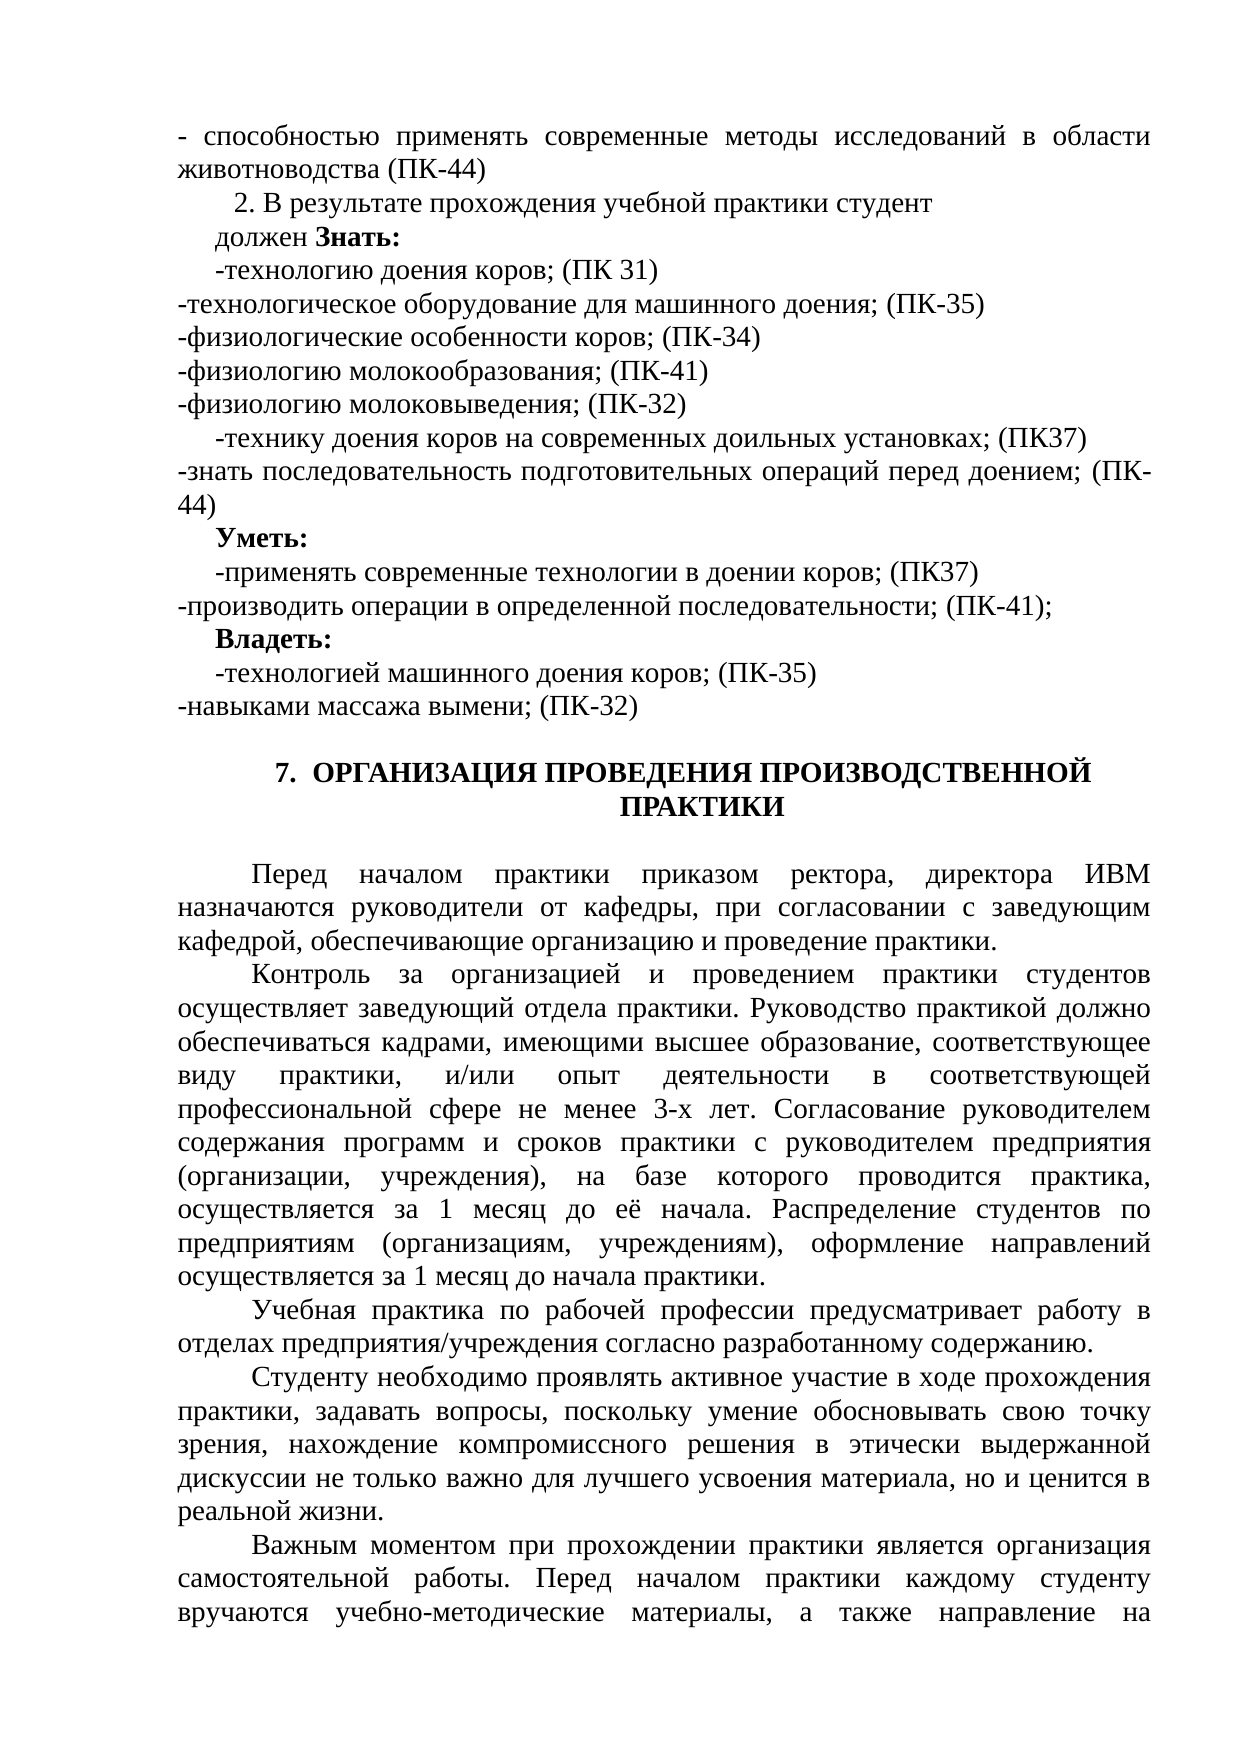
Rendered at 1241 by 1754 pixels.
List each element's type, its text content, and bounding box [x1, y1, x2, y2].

text -технологию доения коров; (ПК 31) [215, 252, 1152, 286]
text -технологией машинного доения коров; (ПК-35) [215, 655, 1152, 688]
text должен Знать: [215, 219, 1152, 252]
text Владеть: [215, 621, 1152, 655]
text -физиологию молокообразования; (ПК-41) [177, 353, 1152, 386]
text -технологическое оборудование для машинного доения; (ПК-35) [177, 286, 1152, 319]
text 2. В результате прохождения учебной практики студент [177, 185, 1152, 219]
text -применять современные технологии в доении коров; (ПК37) [215, 554, 1152, 588]
text -знать последовательность подготовительных операций перед доением; (ПК-44) [177, 453, 1152, 521]
list ОРГАНИЗАЦИЯ ПРОВЕДЕНИЯ ПРОИЗВОДСТВЕННОЙ ПРАКТИКИ [215, 755, 1152, 822]
text Уметь: [215, 521, 1152, 554]
text Учебная практика по рабочей профессии предусматривает работу в отделах предприятия/учреждения согласно разработанному содержанию. [177, 1292, 1152, 1359]
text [177, 1527, 1152, 1627]
text -физиологию молоковыведения; (ПК-32) [177, 386, 1152, 420]
text -производить операции в определенной последовательности; (ПК-41); [177, 588, 1152, 621]
text -физиологические особенности коров; (ПК-34) [177, 319, 1152, 353]
text Контроль за организацией и проведением практики студентов осуществляет заведующий отдела практики. Руководство практикой должно обеспечиваться кадрами, имеющими высшее образование, соответствующее виду практики, и/или опыт деятельности в соответствующей профессиональной сфере не менее 3-х лет. Согласование руководителем содержания программ и сроков практики с руководителем предприятия (организации, учреждения), на базе которого проводится практика, осуществляется за 1 месяц до её начала. Распределение студентов по предприятиям (организациям, учреждениям), оформление направлений осуществляется за 1 месяц до начала практики. [177, 957, 1152, 1292]
text Перед началом практики приказом ректора, директора ИВМ назначаются руководители от кафедры, при согласовании с заведующим кафедрой, обеспечивающие организацию и проведение практики. [177, 856, 1152, 957]
text -навыками массажа вымени; (ПК-32) [177, 688, 1152, 722]
text - способностью применять современные методы исследований в области животноводства (ПК-44) [177, 118, 1152, 185]
text -технику доения коров на современных доильных установках; (ПК37) [215, 420, 1152, 453]
text Студенту необходимо проявлять активное участие в ходе прохождения практики, задавать вопросы, поскольку умение обосновывать свою точку зрения, нахождение компромиссного решения в этически выдержанной дискуссии не только важно для лучшего усвоения материала, но и ценится в реальной жизни. [177, 1359, 1152, 1527]
